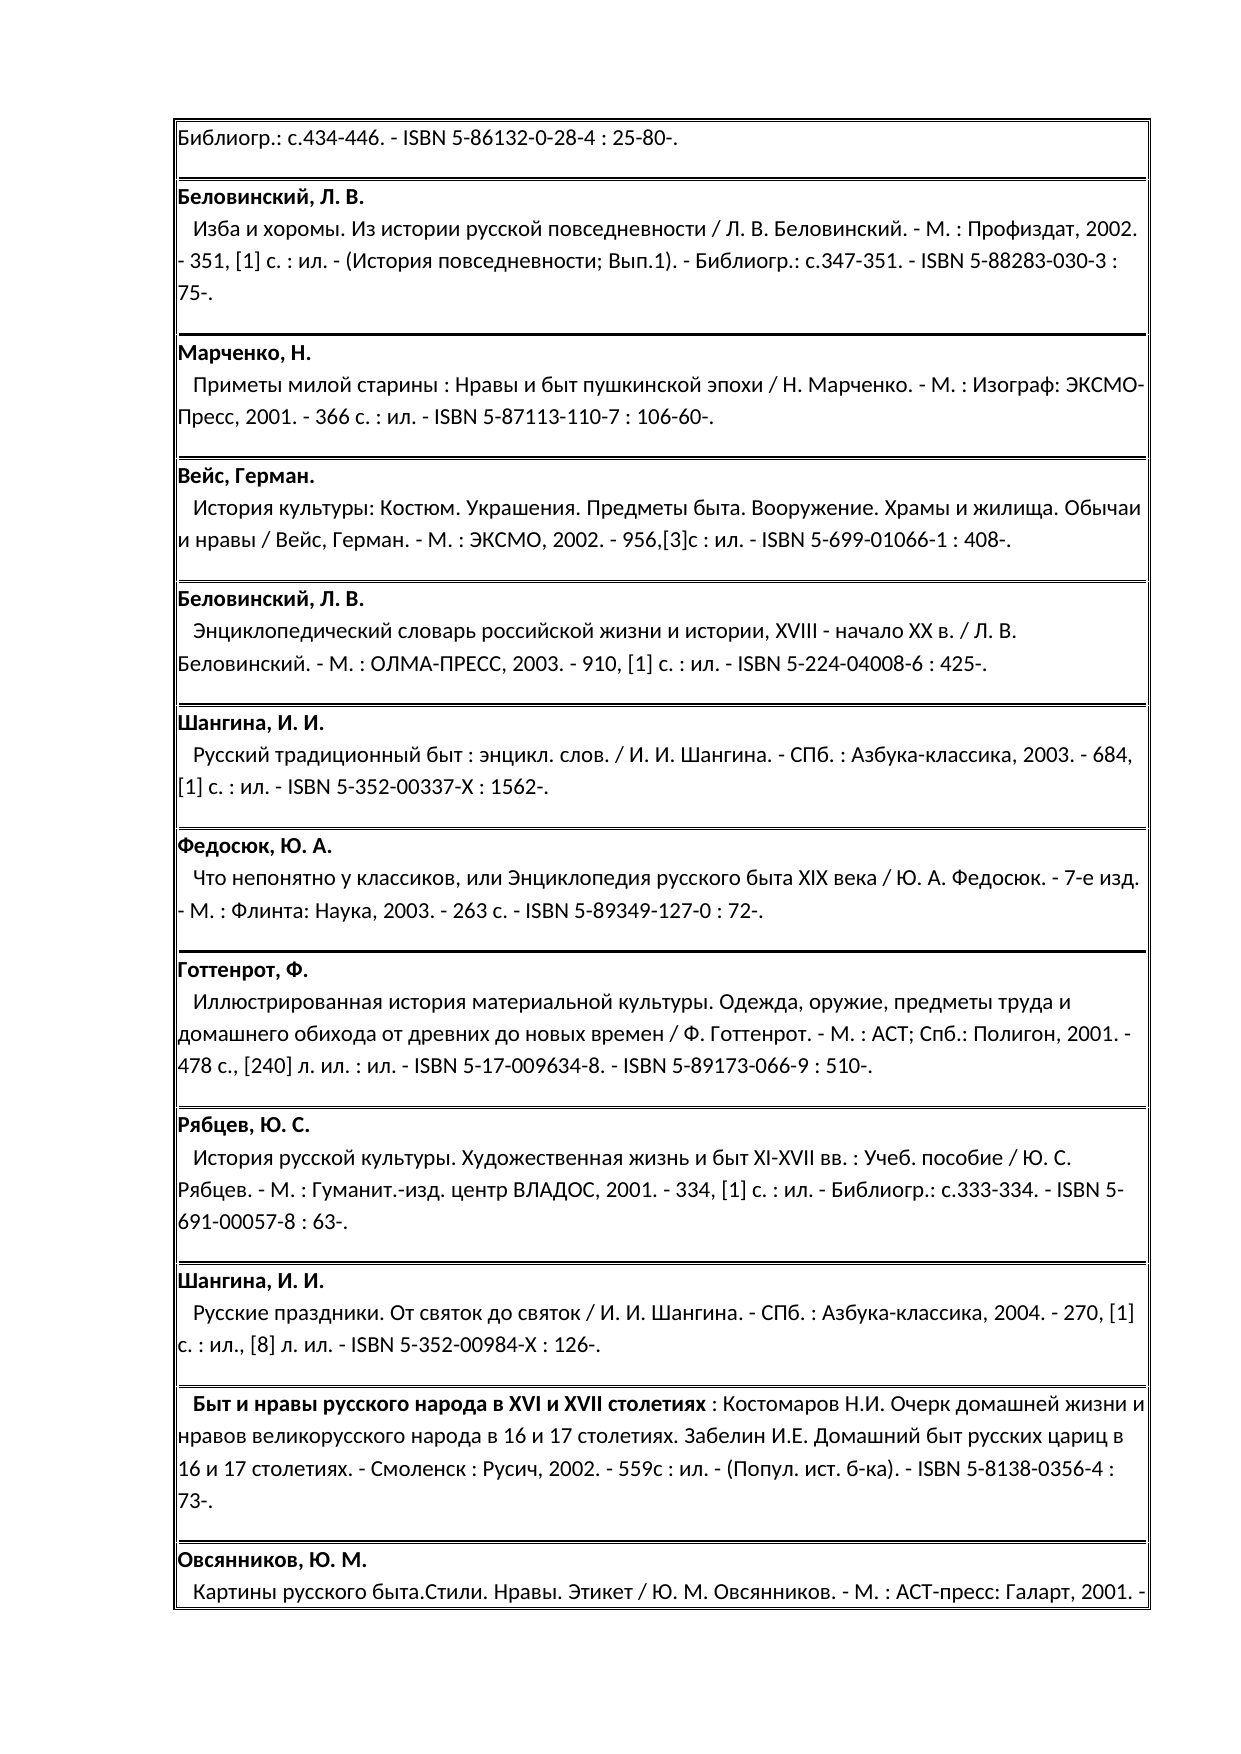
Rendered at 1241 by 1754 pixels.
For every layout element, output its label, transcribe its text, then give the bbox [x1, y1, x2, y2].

table_cell Шангина, И. И. Русские праздники. От святок до святок / И. И. Шангина. - СПб. : Азбука-классика, 2004. - 270, [1] c. : ил., [8] л. ил. - ISBN 5-352-00984-Х : 126-. [177, 1261, 1148, 1385]
table_cell Шангина, И. И. Русский традиционный быт : энцикл. слов. / И. И. Шангина. - СПб. : Азбука-классика, 2003. - 684, [1] с. : ил. - ISBN 5-352-00337-Х : 1562-. [177, 703, 1148, 827]
table_cell Быт и нравы русского народа в ХVI и ХVII столетиях : Костомаров Н.И. Очерк домашней жизни и нравов великорусского народа в 16 и 17 столетиях. Забелин И.Е. Домашний быт русских цариц в 16 и 17 столетиях. - Смоленск : Русич, 2002. - 559с : ил. - (Попул. ист. б-ка). - ISBN 5-8138-0356-4 : 73-. [175, 1385, 1149, 1540]
table_cell Готтенрот, Ф. Иллюстрированная история материальной культуры. Одежда, оружие, предметы труда и домашнего обихода от древних до новых времен / Ф. Готтенрот. - М. : АСТ; Спб.: Полигон, 2001. - 478 с., [240] л. ил. : ил. - ISBN 5-17-009634-8. - ISBN 5-89173-066-9 : 510-. [177, 950, 1148, 1106]
table_cell Федосюк, Ю. А. Что непонятно у классиков, или Энциклопедия русского быта ХIХ века / Ю. А. Федосюк. - 7-е изд. - М. : Флинта: Наука, 2003. - 263 с. - ISBN 5-89349-127-0 : 72-. [175, 827, 1149, 950]
table_cell Рябцев, Ю. С. История русской культуры. Художественная жизнь и быт ХI-ХVII вв. : Учеб. пособие / Ю. С. Рябцев. - М. : Гуманит.-изд. центр ВЛАДОС, 2001. - 334, [1] с. : ил. - Библиогр.: с.333-334. - ISBN 5-691-00057-8 : 63-. [175, 1106, 1149, 1261]
table_cell Вейс, Герман. История культуры: Костюм. Украшения. Предметы быта. Вооружение. Храмы и жилища. Обычаи и нравы / Вейс, Герман. - М. : ЭКСМО, 2002. - 956,[3]с : ил. - ISBN 5-699-01066-1 : 408-. [177, 456, 1148, 580]
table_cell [177, 1540, 1148, 1607]
table_cell Беловинский, Л. В. Энциклопедический словарь российской жизни и истории, ХVIII - начало ХХ в. / Л. В. Беловинский. - М. : ОЛМА-ПРЕСС, 2003. - 910, [1] с. : ил. - ISBN 5-224-04008-6 : 425-. [175, 580, 1149, 703]
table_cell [177, 122, 1148, 177]
table_cell Беловинский, Л. В. Изба и хоромы. Из истории русской повседневности / Л. В. Беловинский. - М. : Профиздат, 2002. - 351, [1] c. : ил. - (История повседневности; Вып.1). - Библиогр.: с.347-351. - ISBN 5-88283-030-3 : 75-. [177, 177, 1148, 333]
table_cell Марченко, Н. Приметы милой старины : Нравы и быт пушкинской эпохи / Н. Марченко. - М. : Изограф: ЭКСМО-Пресс, 2001. - 366 с. : ил. - ISBN 5-87113-110-7 : 106-60-. [175, 333, 1149, 456]
